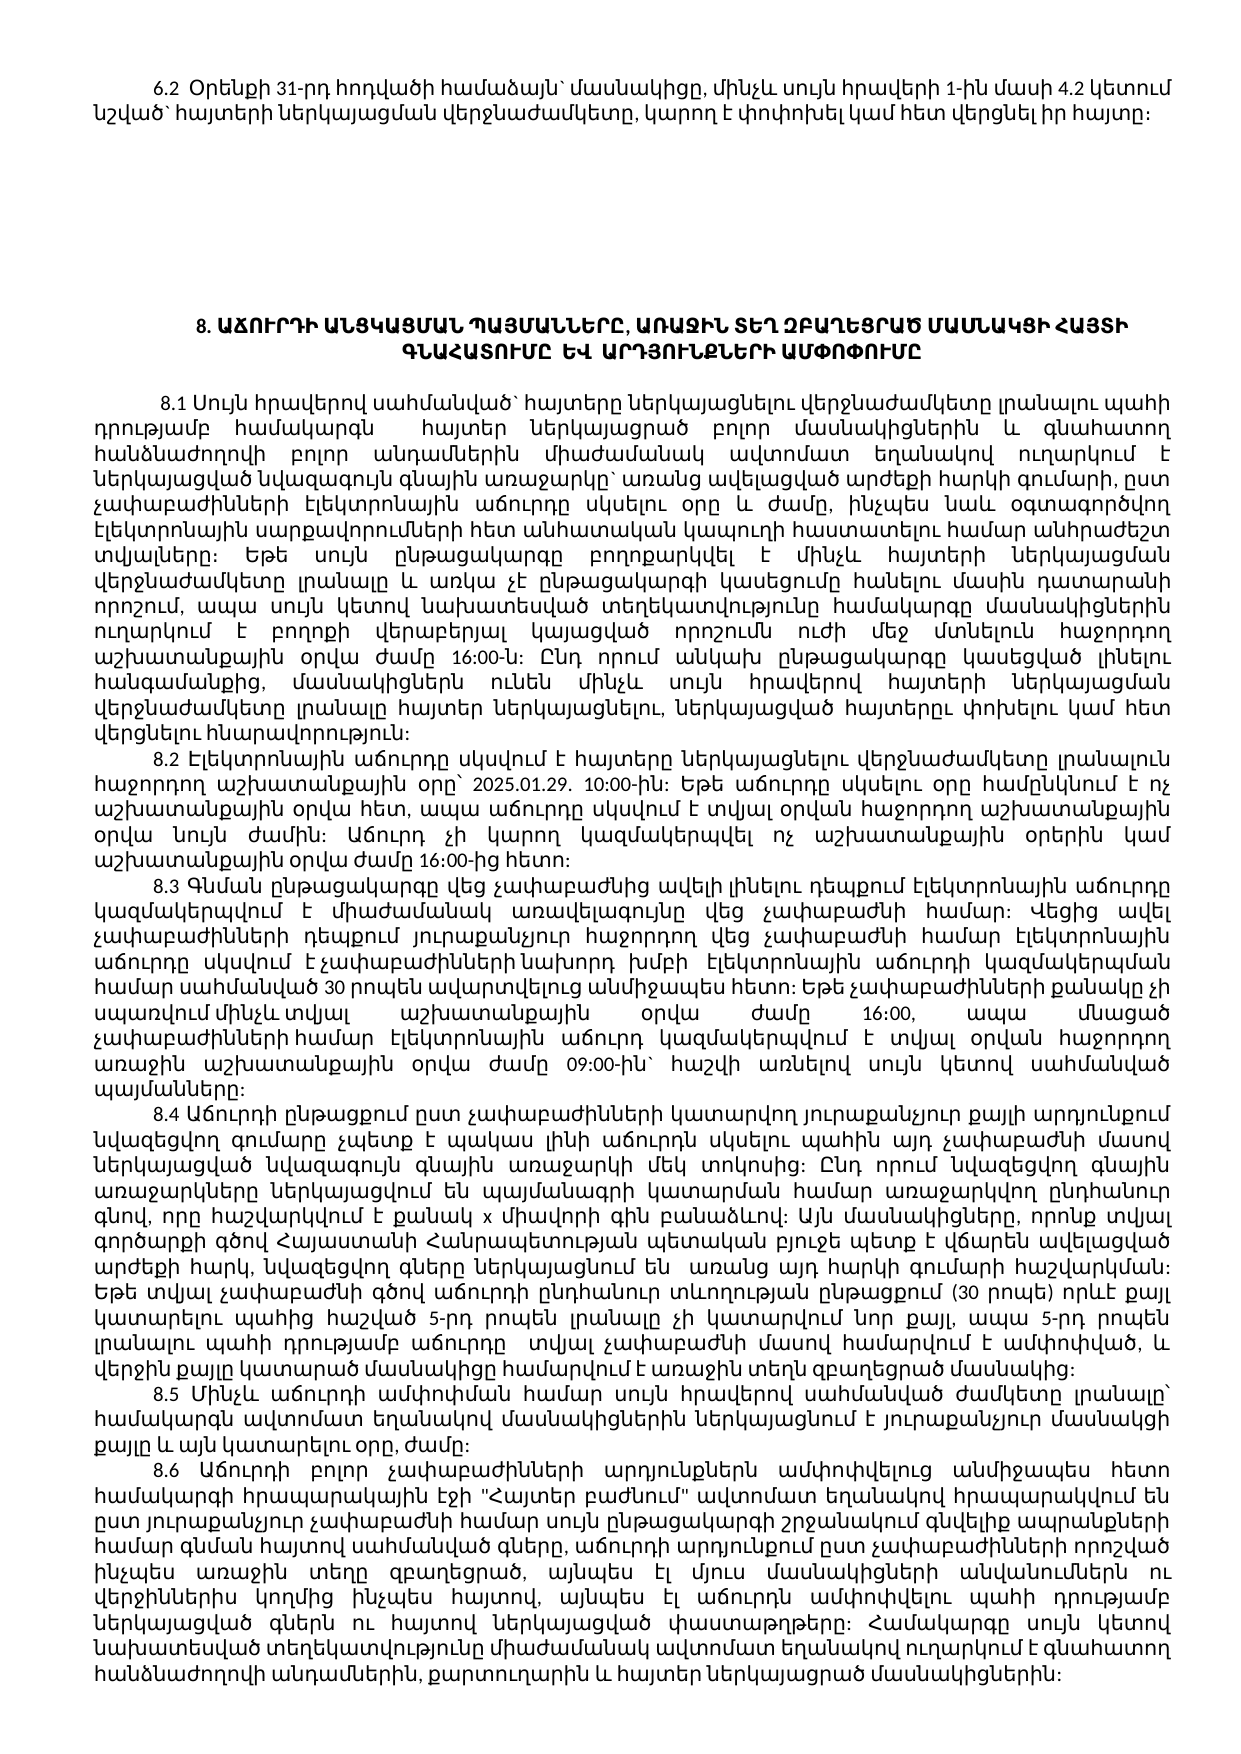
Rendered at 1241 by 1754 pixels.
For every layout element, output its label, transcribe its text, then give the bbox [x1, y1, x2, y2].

text 8.6 Աճուրդի բոլոր չափաբաժինների արդյունքներն ամփոփվելուց անմիջապես հետո համակարգի հրապարակային էջի "Հայտեր բաժնում" ավտոմատ եղանակով հրապարակվում են ըստ յուրաքանչյուր չափաբաժնի համար սույն ընթացակարգի շրջանակում գնվելիք ապրանքների համար գնման հայտով սահմանված գները, աճուրդի արդյունքում ըստ չափաբաժինների որոշված ինչպես առաջին տեղը զբաղեցրած, այնպես էլ մյուս մասնակիցների անվանումներն ու վերջիններիս կողմից ինչպես հայտով, այնպես էլ աճուրդն ամփոփվելու պահի դրությամբ ներկայացված գներն ու հայտով ներկայացված փաստաթղթերը: Համակարգը սույն կետով նախատեսված տեղեկատվությունը միաժամանակ ավտոմատ եղանակով ուղարկում է գնահատող հանձնաժողովի անդամներին, քարտուղարին և հայտեր ներկայացրած մասնակիցներին: [94, 1457, 1171, 1686]
text 8.3 Գնման ընթացակարգը վեց չափաբաժնից ավելի լինելու դեպքում էլեկտրոնային աճուրդը կազմակերպվում է միաժամանակ առավելագույնը վեց չափաբաժնի համար: Վեցից ավել չափաբաժինների դեպքում յուրաքանչյուր հաջորդող վեց չափաբաժնի համար էլեկտրոնային աճուրդը սկսվում է չափաբաժինների նախորդ խմբի էլեկտրոնային աճուրդի կազմակերպման համար սահմանված 30 րոպեն ավարտվելուց անմիջապես հետո: Եթե չափաբաժինների քանակը չի սպառվում մինչև տվյալ աշխատանքային օրվա ժամը 16։00, ապա մնացած չափաբաժինների համար էլեկտրոնային աճուրդ կազմակերպվում է տվյալ օրվան հաջորդող առաջին աշխատանքային օրվա ժամը 09:00-ին` հաշվի առնելով սույն կետով սահմանված պայմանները: [94, 873, 1171, 1102]
text 8.5 Մինչև աճուրդի ամփոփման համար սույն հրավերով սահմանված ժամկետը լրանալը՝ համակարգն ավտոմատ եղանակով մասնակիցներին ներկայացնում է յուրաքանչյուր մասնակցի քայլը և այն կատարելու օրը, ժամը: [94, 1381, 1171, 1457]
text 8. ԱՃՈՒՐԴԻ ԱՆՑԿԱՑՄԱՆ ՊԱՅՄԱՆՆԵՐԸ, ԱՌԱՋԻՆ ՏԵՂ ԶԲԱՂԵՑՐԱԾ ՄԱՍՆԱԿՑԻ ՀԱՅՏԻ [94, 314, 1171, 339]
text 8.2 Էլեկտրոնային աճուրդը սկսվում է հայտերը ներկայացնելու վերջնաժամկետը լրանալուն հաջորդող աշխատանքային օրը՝ 2025.01.29. 10:00 -ին: Եթե աճուրդը սկսելու օրը համընկնում է ոչ աշխատանքային օրվա հետ, ապա աճուրդը սկսվում է տվյալ օրվան հաջորդող աշխատանքային օրվա նույն ժամին: Աճուրդ չի կարող կազմակերպվել ոչ աշխատանքային օրերին կամ աշխատանքային օրվա ժամը 16։00-ից հետո: [94, 746, 1171, 873]
text 8.1 Սույն հրավերով սահմանված` հայտերը ներկայացնելու վերջնաժամկետը լրանալու պահի դրությամբ համակարգն հայտեր ներկայացրած բոլոր մասնակիցներին և գնահատող հանձնաժողովի բոլոր անդամներին միաժամանակ ավտոմատ եղանակով ուղարկում է ներկայացված նվազագույն գնային առաջարկը` առանց ավելացված արժեքի հարկի գումարի, ըստ չափաբաժինների էլեկտրոնային աճուրդը սկսելու օրը և ժամը, ինչպես նաև օգտագործվող էլեկտրոնային սարքավորումների հետ անհատական կապուղի հաստատելու համար անհրաժեշտ տվյալները։ Եթե սույն ընթացակարգը բողոքարկվել է մինչև հայտերի ներկայացման վերջնաժամկետը լրանալը և առկա չէ ընթացակարգի կասեցումը հանելու մասին դատարանի որոշում, ապա սույն կետով նախատեսված տեղեկատվությունը համակարգը մասնակիցներին ուղարկում է բողոքի վերաբերյալ կայացված որոշումն ուժի մեջ մտնելուն հաջորդող աշխատանքային օրվա ժամը 16:00-ն: Ընդ որում անկախ ընթացակարգը կասեցված լինելու հանգամանքից, մասնակիցներն ունեն մինչև սույն հրավերով հայտերի ներկայացման վերջնաժամկետը լրանալը հայտեր ներկայացնելու, ներկայացված հայտերըւ փոխելու կամ հետ վերցնելու հնարավորություն: [94, 390, 1171, 746]
text 6.2 Օրենքի 31-րդ հոդվածի համաձայն` մասնակիցը, մինչև սույն հրավերի 1-ին մասի 4.2 կետում նշված` հայտերի ներկայացման վերջնաժամկետը, կարող է փոփոխել կամ հետ վերցնել իր հայտը։ [94, 75, 1171, 126]
text ԳՆԱՀԱՏՈՒՄԸ ԵՎ ԱՐԴՅՈՒՆՔՆԵՐԻ ԱՄՓՈՓՈՒՄԸ [94, 339, 1171, 364]
text 8.4 Աճուրդի ընթացքում ըստ չափաբաժինների կատարվող յուրաքանչյուր քայլի արդյունքում նվազեցվող գումարը չպետք է պակաս լինի աճուրդն սկսելու պահին այդ չափաբաժնի մասով ներկայացված նվազագույն գնային առաջարկի մեկ տոկոսից: Ընդ որում նվազեցվող գնային առաջարկները ներկայացվում են պայմանագրի կատարման համար առաջարկվող ընդհանուր գնով, որը հաշվարկվում է քանակ x միավորի գին բանաձևով: Այն մասնակիցները, որոնք տվյալ գործարքի գծով Հայաստանի Հանրապետության պետական բյուջե պետք է վճարեն ավելացված արժեքի հարկ, նվազեցվող գները ներկայացնում են առանց այդ հարկի գումարի հաշվարկման: Եթե տվյալ չափաբաժնի գծով աճուրդի ընդհանուր տևողության ընթացքում (30 րոպե) որևէ քայլ կատարելու պահից հաշված 5-րդ րոպեն լրանալը չի կատարվում նոր քայլ, ապա 5-րդ րոպեն լրանալու պահի դրությամբ աճուրդը տվյալ չափաբաժնի մասով համարվում է ամփոփված, և վերջին քայլը կատարած մասնակիցը համարվում է առաջին տեղն զբաղեցրած մասնակից: [94, 1102, 1171, 1381]
